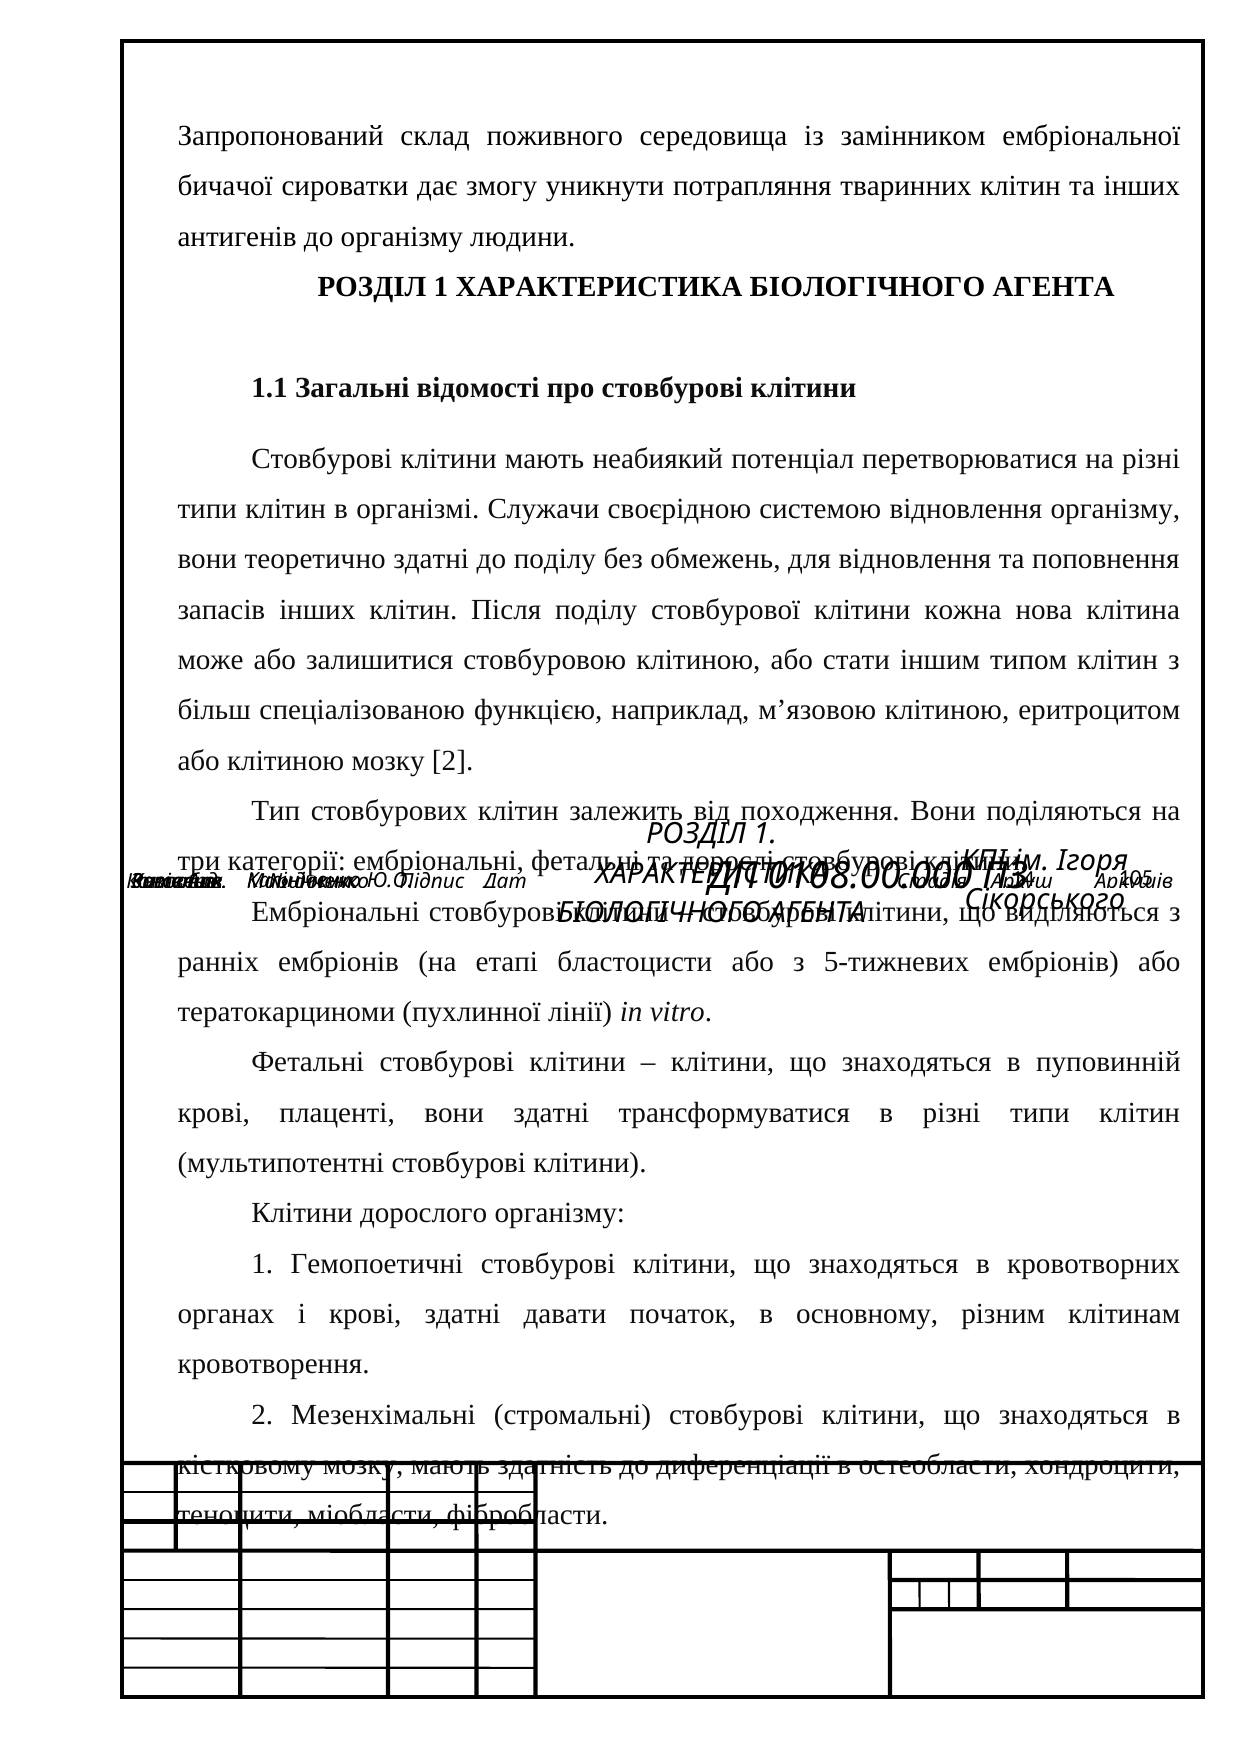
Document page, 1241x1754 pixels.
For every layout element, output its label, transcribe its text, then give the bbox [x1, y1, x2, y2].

text РОЗДІЛ 1 ХАРАКТЕРИСТИКА БІОЛОГІЧНОГО АГЕНТА [177, 269, 1181, 303]
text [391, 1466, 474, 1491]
text Клітини дорослого організму: [177, 1196, 1181, 1229]
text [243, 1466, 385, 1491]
text 1. Гемопоетичні стовбурові клітини, що знаходяться в кровотворних органах і крові, здатні давати початок, в основному, різним клітинам кровотворення. [177, 1246, 1181, 1380]
text Ембріональні стовбурові клітини – стовбурові клітини, що виділяються з ранніх ембріонів (на етапі бластоцисти або з 5-тижневих ембріонів) або тератокарциноми (пухлинної лінії) in vitro. [177, 894, 1181, 1028]
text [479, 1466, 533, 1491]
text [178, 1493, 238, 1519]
text Фетальні стовбурові клітини – клітини, що знаходяться в пуповинній крові, плаценті, вони здатні трансформуватися в різні типи клітин (мультипотентні стовбурові клітини). [177, 1044, 1181, 1179]
text Тип стовбурових клітин залежить від походження. Вони поділяються на три категорії: ембріональні, фетальні та дорослі стовбурові клітини. [177, 793, 1181, 877]
text 2. Мезенхімальні (стромальні) стовбурові клітини, що знаходяться в кістковому мозку, мають здатність до диференціації в остеобласти, хондроцити, теноцити, міобласти, фібробласти. [538, 1466, 1181, 1531]
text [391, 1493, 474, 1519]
text 1.1 Загальні відомості про стовбурові клітини [177, 370, 1181, 403]
text 2. Мезенхімальні (стромальні) стовбурові клітини, що знаходяться в кістковому мозку, мають здатність до диференціації в остеобласти, хондроцити, теноцити, міобласти, фібробласти. [177, 1397, 1181, 1460]
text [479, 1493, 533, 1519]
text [177, 118, 1181, 252]
text Стовбурові клітини мають неабиякий потенціал перетворюватися на різні типи клітин в організмі. Служачи своєрідною системою відновлення організму, вони теоретично здатні до поділу без обмежень, для відновлення та поповнення запасів інших клітин. Після поділу стовбурової клітини кожна нова клітина може або залишитися стовбуровою клітиною, або стати іншим типом клітин з більш спеціалізованою функцією, наприклад, м’язовою клітиною, еритроцитом або клітиною мозку [2]. [177, 441, 1181, 776]
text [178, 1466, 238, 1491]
